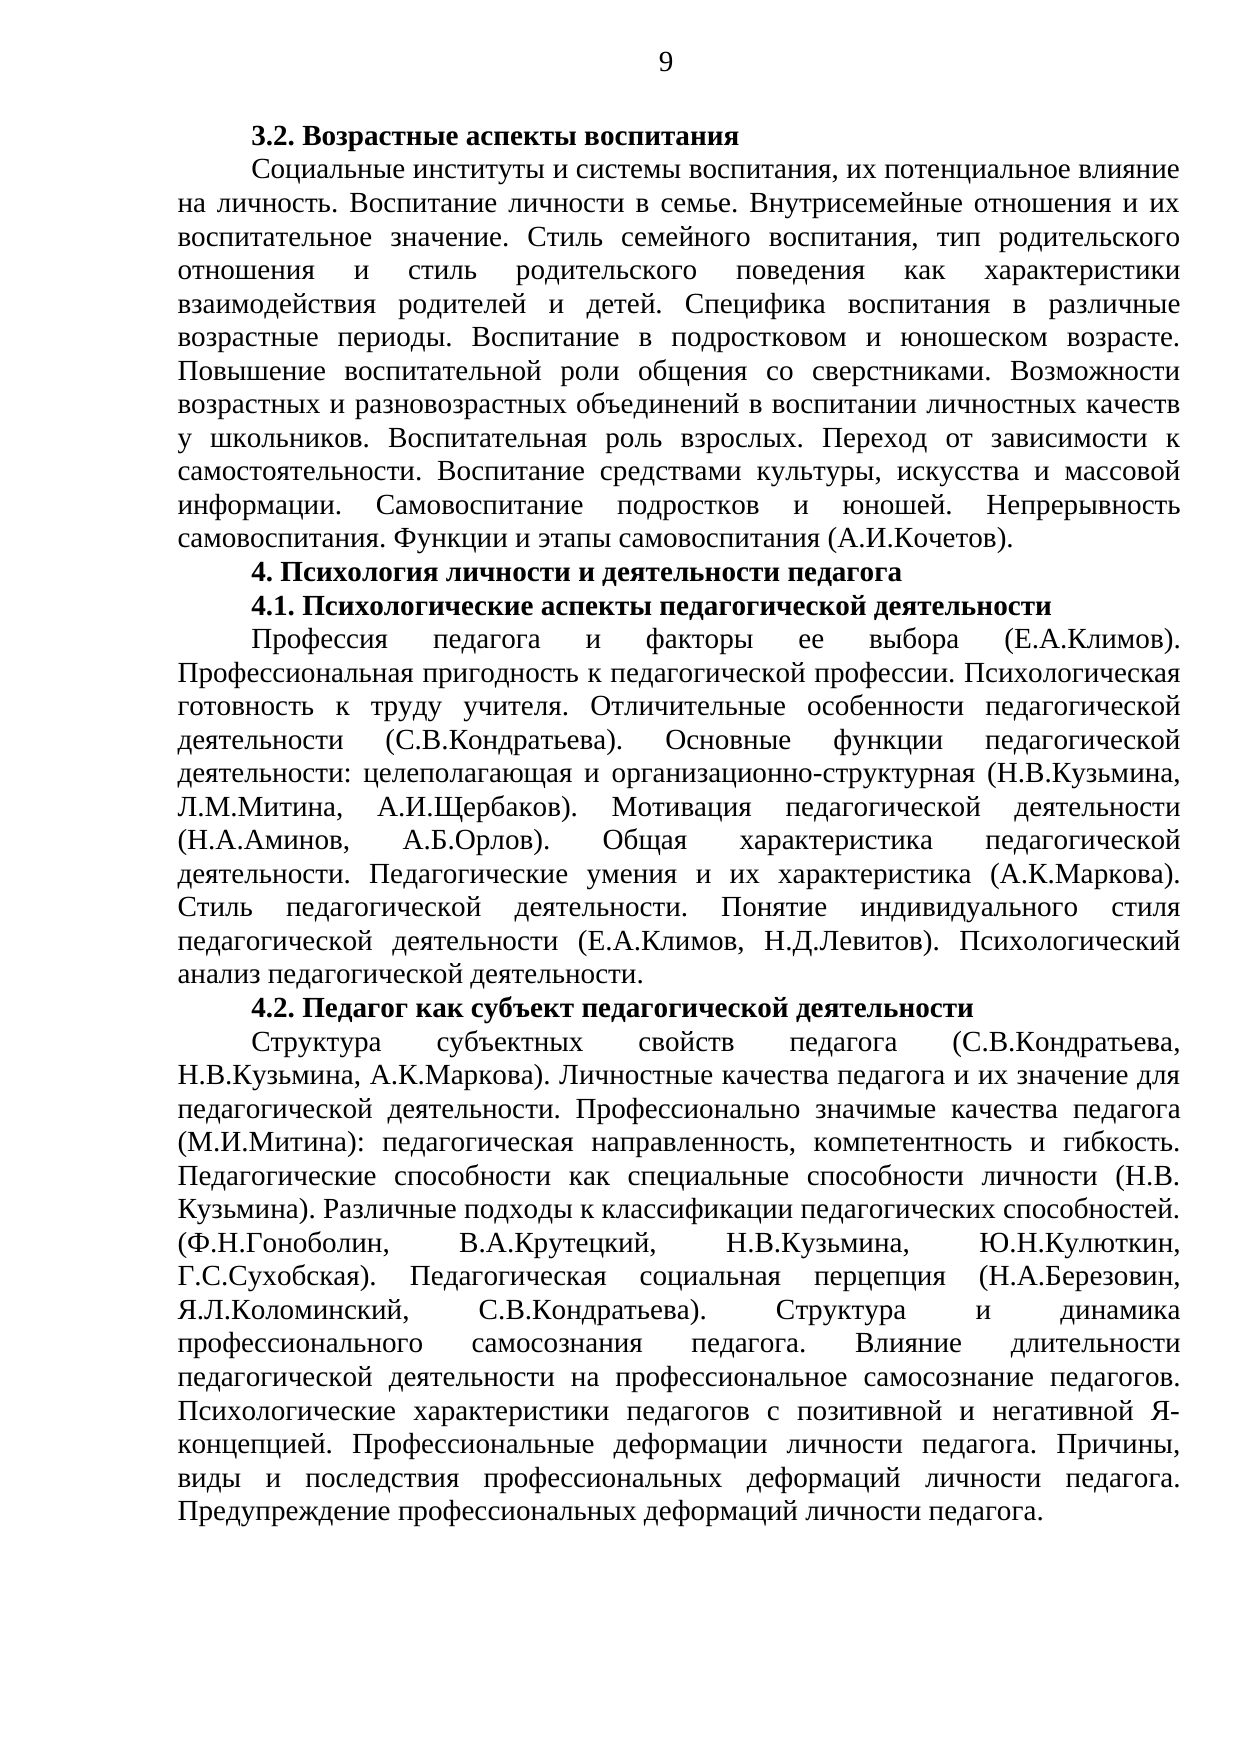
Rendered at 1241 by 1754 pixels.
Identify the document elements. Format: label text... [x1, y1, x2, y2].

text 4.2. Педагог как субъект педагогической деятельности [177, 990, 1181, 1024]
text 4. Психология личности и деятельности педагога [177, 554, 1181, 588]
text Социальные институты и системы воспитания, их потенциальное влияние на личность. Воспитание личности в семье. Внутрисемейные отношения и их воспитательное значение. Стиль семейного воспитания, тип родительского отношения и стиль родительского поведения как характеристики взаимодействия родителей и детей. Специфика воспитания в различные возрастные периоды. Воспитание в подростковом и юношеском возрасте. Повышение воспитательной роли общения со сверстниками. Возможности возрастных и разновозрастных объединений в воспитании личностных качеств у школьников. Воспитательная роль взрослых. Переход от зависимости к самостоятельности. Воспитание средствами культуры, искусства и массовой информации. Самовоспитание подростков и юношей. Непрерывность самовоспитания. Функции и этапы самовоспитания (А.И.Кочетов). [177, 152, 1181, 554]
text 4.1. Психологические аспекты педагогической деятельности [177, 588, 1181, 621]
text Структура субъектных свойств педагога (С.В.Кондратьева, Н.В.Кузьмина, А.К.Маркова). Личностные качества педагога и их значение для педагогической деятельности. Профессионально значимые качества педагога (М.И.Митина): педагогическая направленность, компетентность и гибкость. Педагогические способности как специальные способности личности (Н.В. Кузьмина). Различные подходы к классификации педагогических способностей. (Ф.Н.Гоноболин, В.А.Крутецкий, Н.В.Кузьмина, Ю.Н.Кулюткин, Г.С.Сухобская). Педагогическая социальная перцепция (Н.А.Березовин, Я.Л.Коломинский, С.В.Кондратьева). Структура и динамика профессионального самосознания педагога. Влияние длительности педагогической деятельности на профессиональное самосознание педагогов. Психологические характеристики педагогов с позитивной и негативной Я-концепцией. Профессиональные деформации личности педагога. Причины, виды и последствия профессиональных деформаций личности педагога. Предупреждение профессиональных деформаций личности педагога. [177, 1024, 1181, 1527]
text Профессия педагога и факторы ее выбора (Е.А.Климов). Профессиональная пригодность к педагогической профессии. Психологическая готовность к труду учителя. Отличительные особенности педагогической деятельности (С.В.Кондратьева). Основные функции педагогической деятельности: целеполагающая и организационно-структурная (Н.В.Кузьмина, Л.М.Митина, А.И.Щербаков). Мотивация педагогической деятельности (Н.А.Аминов, А.Б.Орлов). Общая характеристика педагогической деятельности. Педагогические умения и их характеристика (А.К.Маркова). Стиль педагогической деятельности. Понятие индивидуального стиля педагогической деятельности (Е.А.Климов, Н.Д.Левитов). Психологический анализ педагогической деятельности. [177, 621, 1181, 990]
text 3.2. Возрастные аспекты воспитания [177, 118, 1181, 152]
